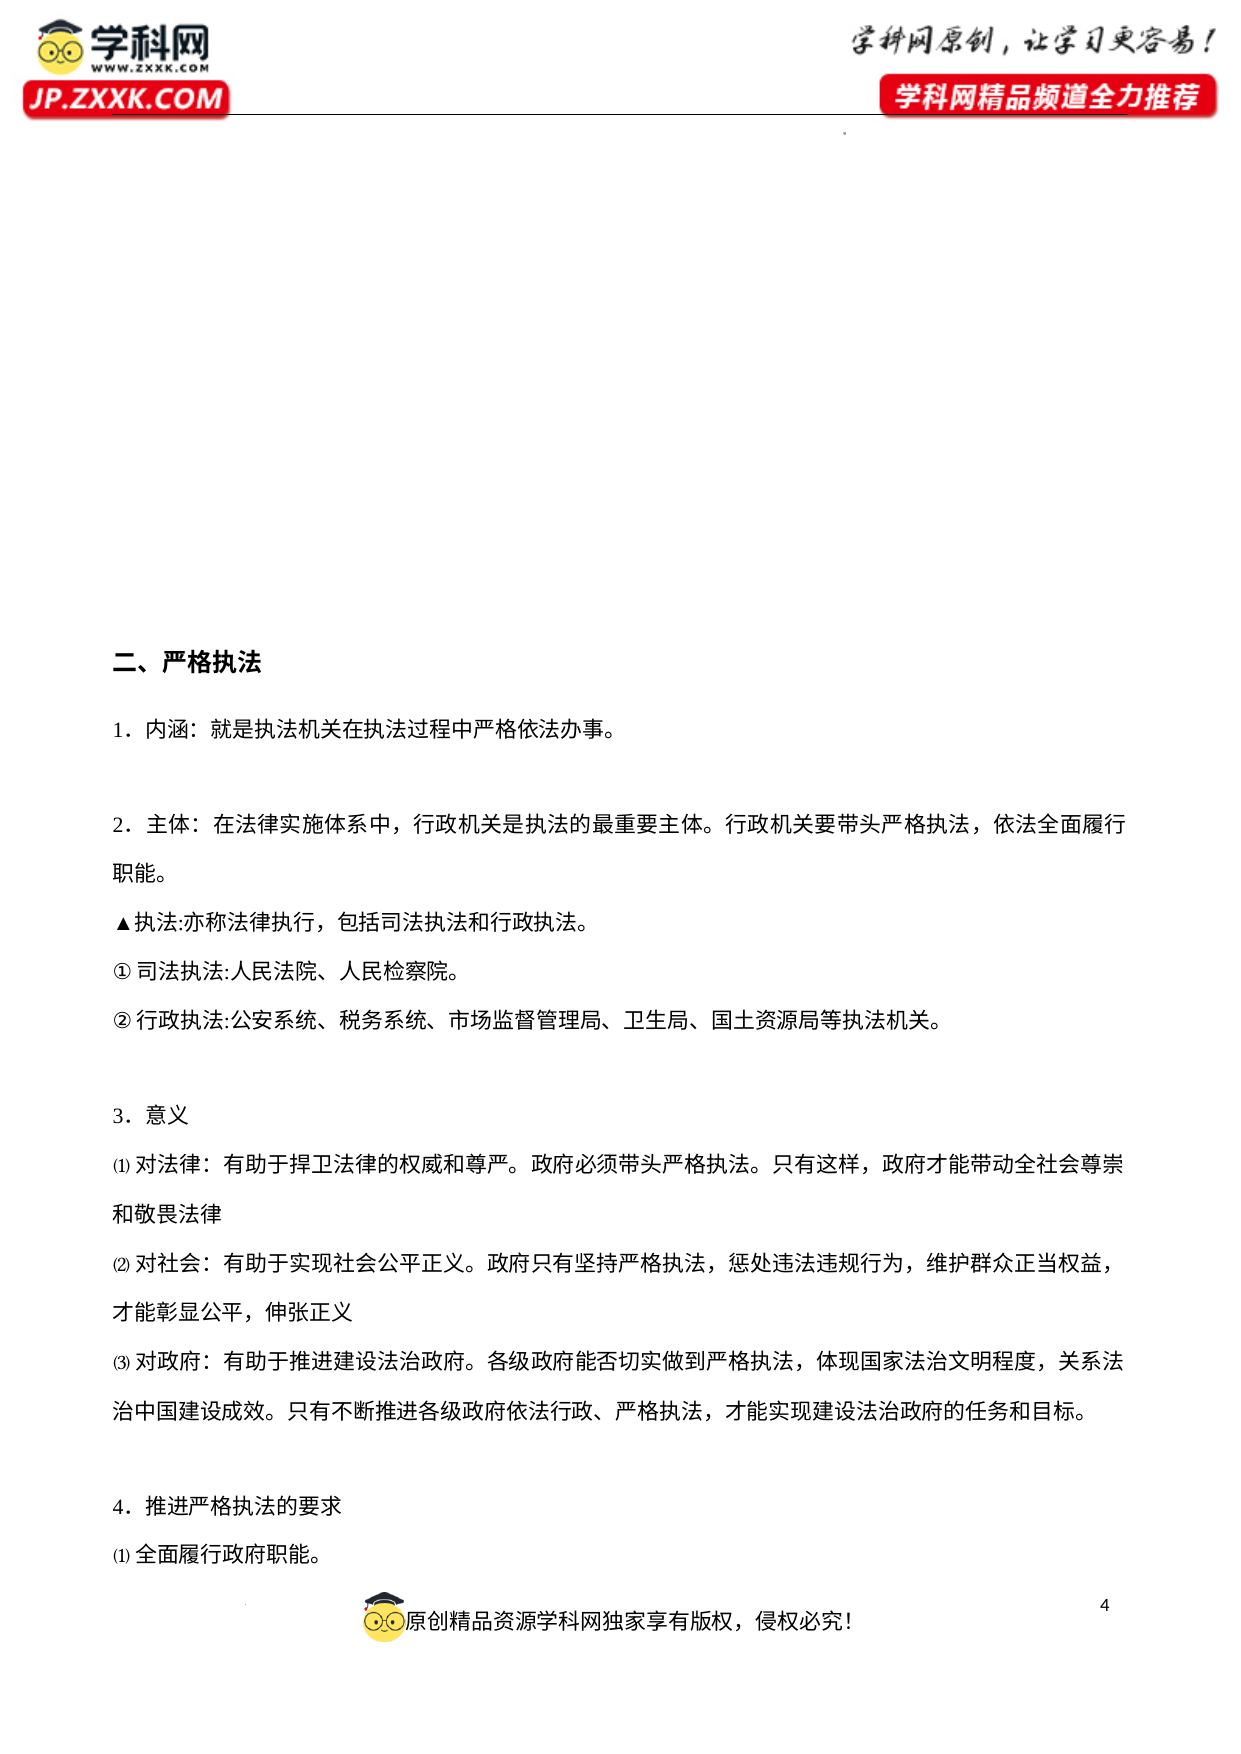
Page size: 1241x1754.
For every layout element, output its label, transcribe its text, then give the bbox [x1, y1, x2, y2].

text 3．意义 [112, 1097, 1128, 1130]
text 2．主体：在法律实施体系中，行政机关是执法的最重要主体。行政机关要带头严格执法，依法全面履行职能。 [112, 806, 1128, 889]
text 二、严格执法 [112, 627, 1128, 693]
picture [363, 1592, 406, 1642]
text ⑵对社会：有助于实现社会公平正义。政府只有坚持严格执法，惩处违法违规行为，维护群众正当权益，才能彰显公平，伸张正义 [112, 1245, 1128, 1328]
picture [0, 0, 1236, 140]
text 4．推进严格执法的要求 [112, 1488, 1128, 1521]
text ②行政执法:公安系统、税务系统、市场监督管理局、卫生局、国土资源局等执法机关。 [112, 1003, 1128, 1036]
text 1．内涵：就是执法机关在执法过程中严格依法办事。 [112, 711, 1128, 744]
text ⑴全面履行政府职能。 [112, 1537, 1128, 1570]
text ▲执法:亦称法律执行，包括司法执法和行政执法。 [112, 905, 1128, 938]
text ⑴对法律：有助于捍卫法律的权威和尊严。政府必须带头严格执法。只有这样，政府才能带动全社会尊崇和敬畏法律 [112, 1146, 1128, 1229]
text ⑶对政府：有助于推进建设法治政府。各级政府能否切实做到严格执法，体现国家法治文明程度，关系法治中国建设成效。只有不断推进各级政府依法行政、严格执法，才能实现建设法治政府的任务和目标。 [112, 1343, 1128, 1426]
text ①司法执法:人民法院、人民检察院。 [112, 954, 1128, 987]
